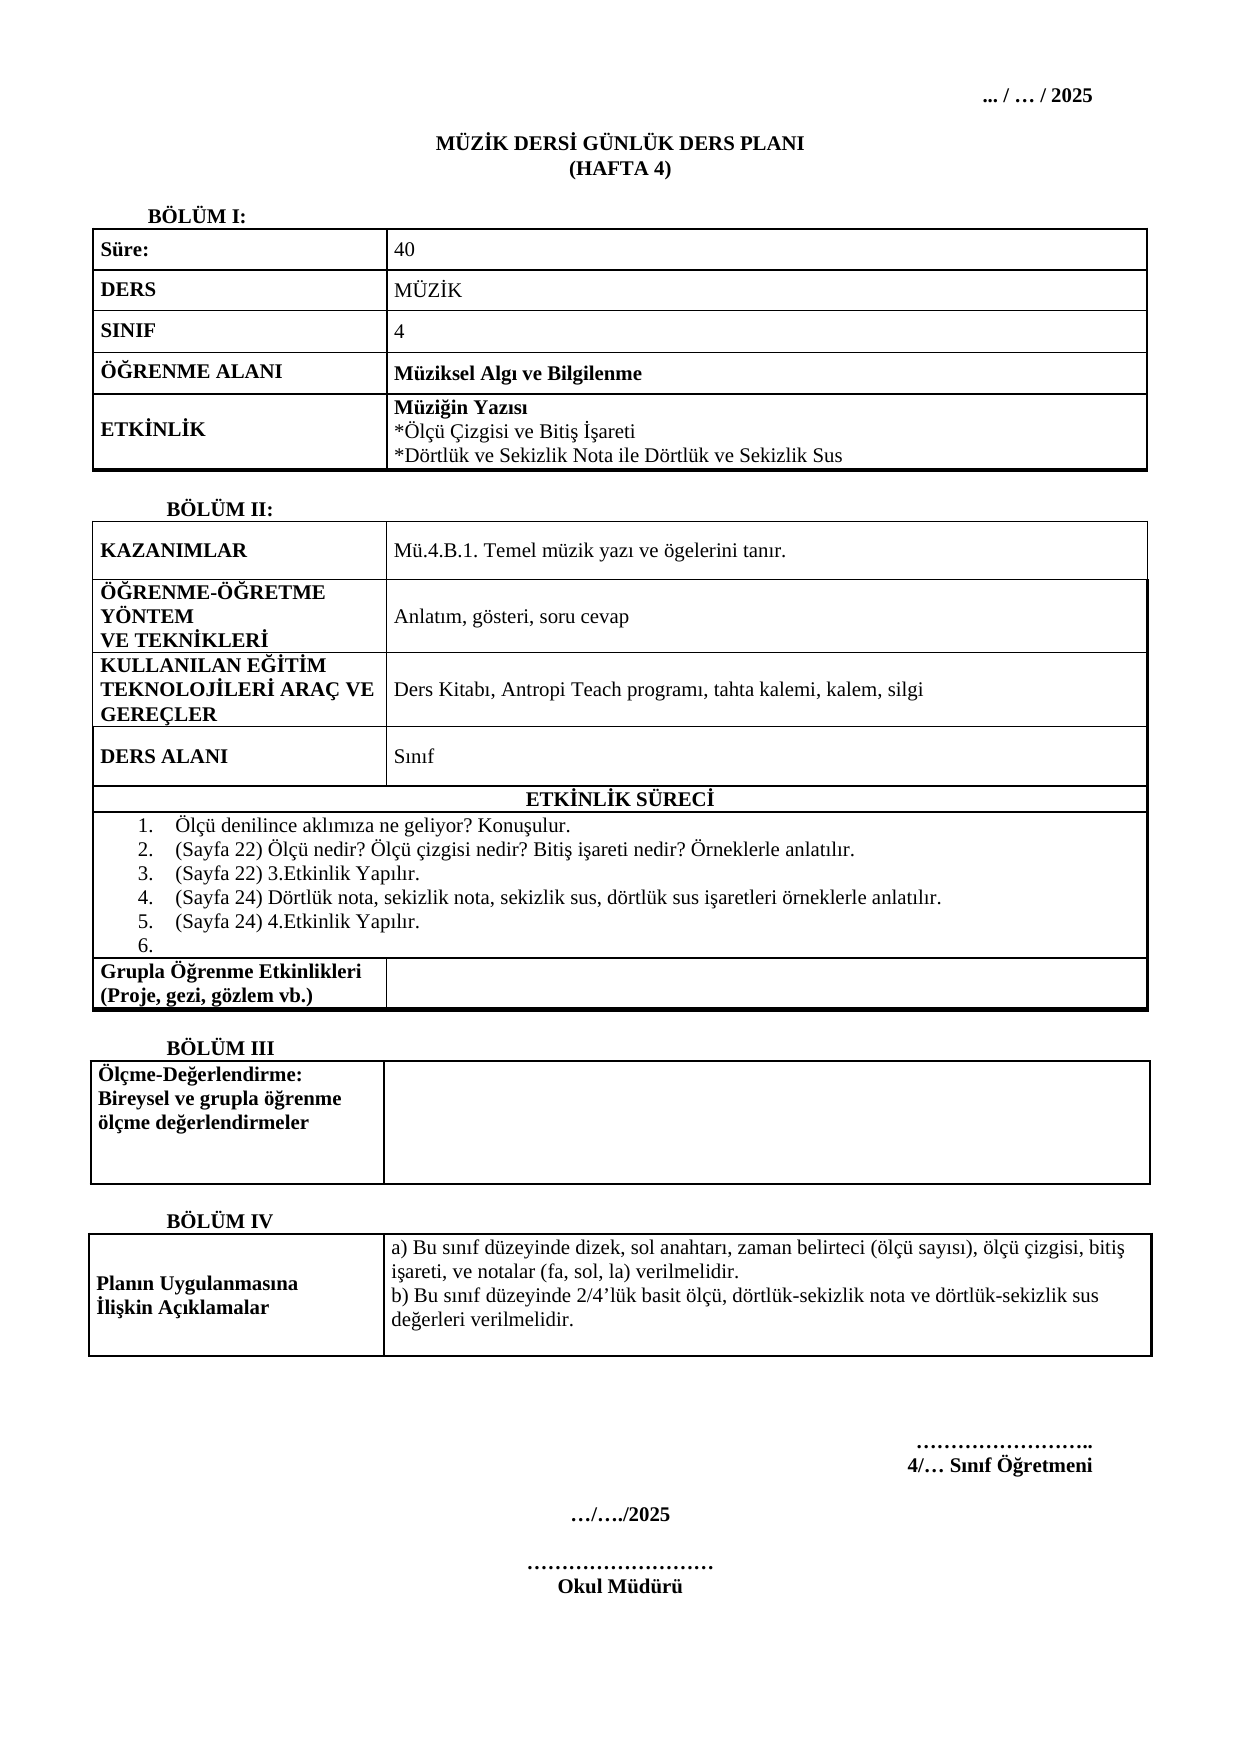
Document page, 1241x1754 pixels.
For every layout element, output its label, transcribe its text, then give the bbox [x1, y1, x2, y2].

table_cell DERS [94, 271, 386, 310]
table_cell [387, 959, 1146, 1007]
table_header KAZANIMLAR [93, 522, 386, 579]
table_cell ETKİNLİK SÜRECİ [94, 787, 1146, 811]
table_cell SINIF [94, 311, 386, 352]
table_cell Müziksel Algı ve Bilgilenme [388, 353, 1146, 393]
table_header Ölçme-Değerlendirme: Bireysel ve grupla öğrenme ölçme değerlendirmeler [92, 1062, 383, 1182]
table_cell Ölçü denilince aklımıza ne geliyor? Konuşulur. (Sayfa 22) Ölçü nedir? Ölçü çizgisi nedir? Bitiş işareti nedir? Örneklerle anlatılır. (Sayfa 22) 3.Etkinlik Yapılır. (Sayfa 24) Dörtlük nota, sekizlik nota, sekizlik sus, dörtlük sus işaretleri örneklerle anlatılır. (Sayfa 24) 4.Etkinlik Yapılır. [94, 813, 1146, 957]
table_cell DERS ALANI [94, 727, 386, 785]
table_cell ETKİNLİK [94, 395, 386, 468]
table_header Mü.4.B.1. Temel müzik yazı ve ögelerini tanır. [387, 522, 1147, 579]
table_cell Sınıf [387, 727, 1146, 785]
table_cell Anlatım, gösteri, soru cevap [387, 580, 1146, 652]
subtitle BÖLÜM IV [148, 1209, 1093, 1233]
text ……………………… [148, 1550, 1093, 1574]
subtitle BÖLÜM III [148, 1036, 1093, 1060]
table_cell ÖĞRENME ALANI [94, 353, 386, 393]
table_cell Ders Kitabı, Antropi Teach programı, tahta kalemi, kalem, silgi [387, 653, 1146, 726]
table_cell Müziğin Yazısı *Ölçü Çizgisi ve Bitiş İşareti *Dörtlük ve Sekizlik Nota ile Dörtlük ve Sekizlik Sus [388, 395, 1146, 468]
table_header Süre: [94, 230, 386, 269]
table_cell ÖĞRENME-ÖĞRETME YÖNTEM VE TEKNİKLERİ [93, 580, 386, 652]
text ... / … / 2025 [148, 83, 1093, 107]
text BÖLÜM I: [148, 203, 1093, 228]
text Okul Müdürü [148, 1574, 1093, 1598]
table_cell KULLANILAN EĞİTİM TEKNOLOJİLERİ ARAÇ VE GEREÇLER [93, 653, 386, 726]
table_cell 4 [388, 311, 1146, 352]
table_cell MÜZİK [388, 271, 1146, 310]
table_header [385, 1062, 1149, 1182]
text …/…./2025 [148, 1502, 1093, 1526]
text …………………….. [148, 1429, 1093, 1453]
table_header Planın Uygulanmasına İlişkin Açıklamalar [90, 1235, 383, 1355]
table_header a) Bu sınıf düzeyinde dizek, sol anahtarı, zaman belirteci (ölçü sayısı), ölçü çizgisi, bitiş işareti, ve notalar (fa, sol, la) verilmelidir. b) Bu sınıf düzeyinde 2/4’lük basit ölçü, dörtlük-sekizlik nota ve dörtlük-sekizlik sus değerleri verilmelidir. [385, 1235, 1150, 1355]
table_header 40 [388, 230, 1146, 269]
table_cell Grupla Öğrenme Etkinlikleri (Proje, gezi, gözlem vb.) [94, 959, 386, 1007]
text BÖLÜM II: [148, 496, 1093, 521]
text MÜZİK DERSİ GÜNLÜK DERS PLANI [148, 131, 1093, 155]
text 4/… Sınıf Öğretmeni [148, 1453, 1093, 1477]
text (HAFTA 4) [148, 155, 1093, 179]
